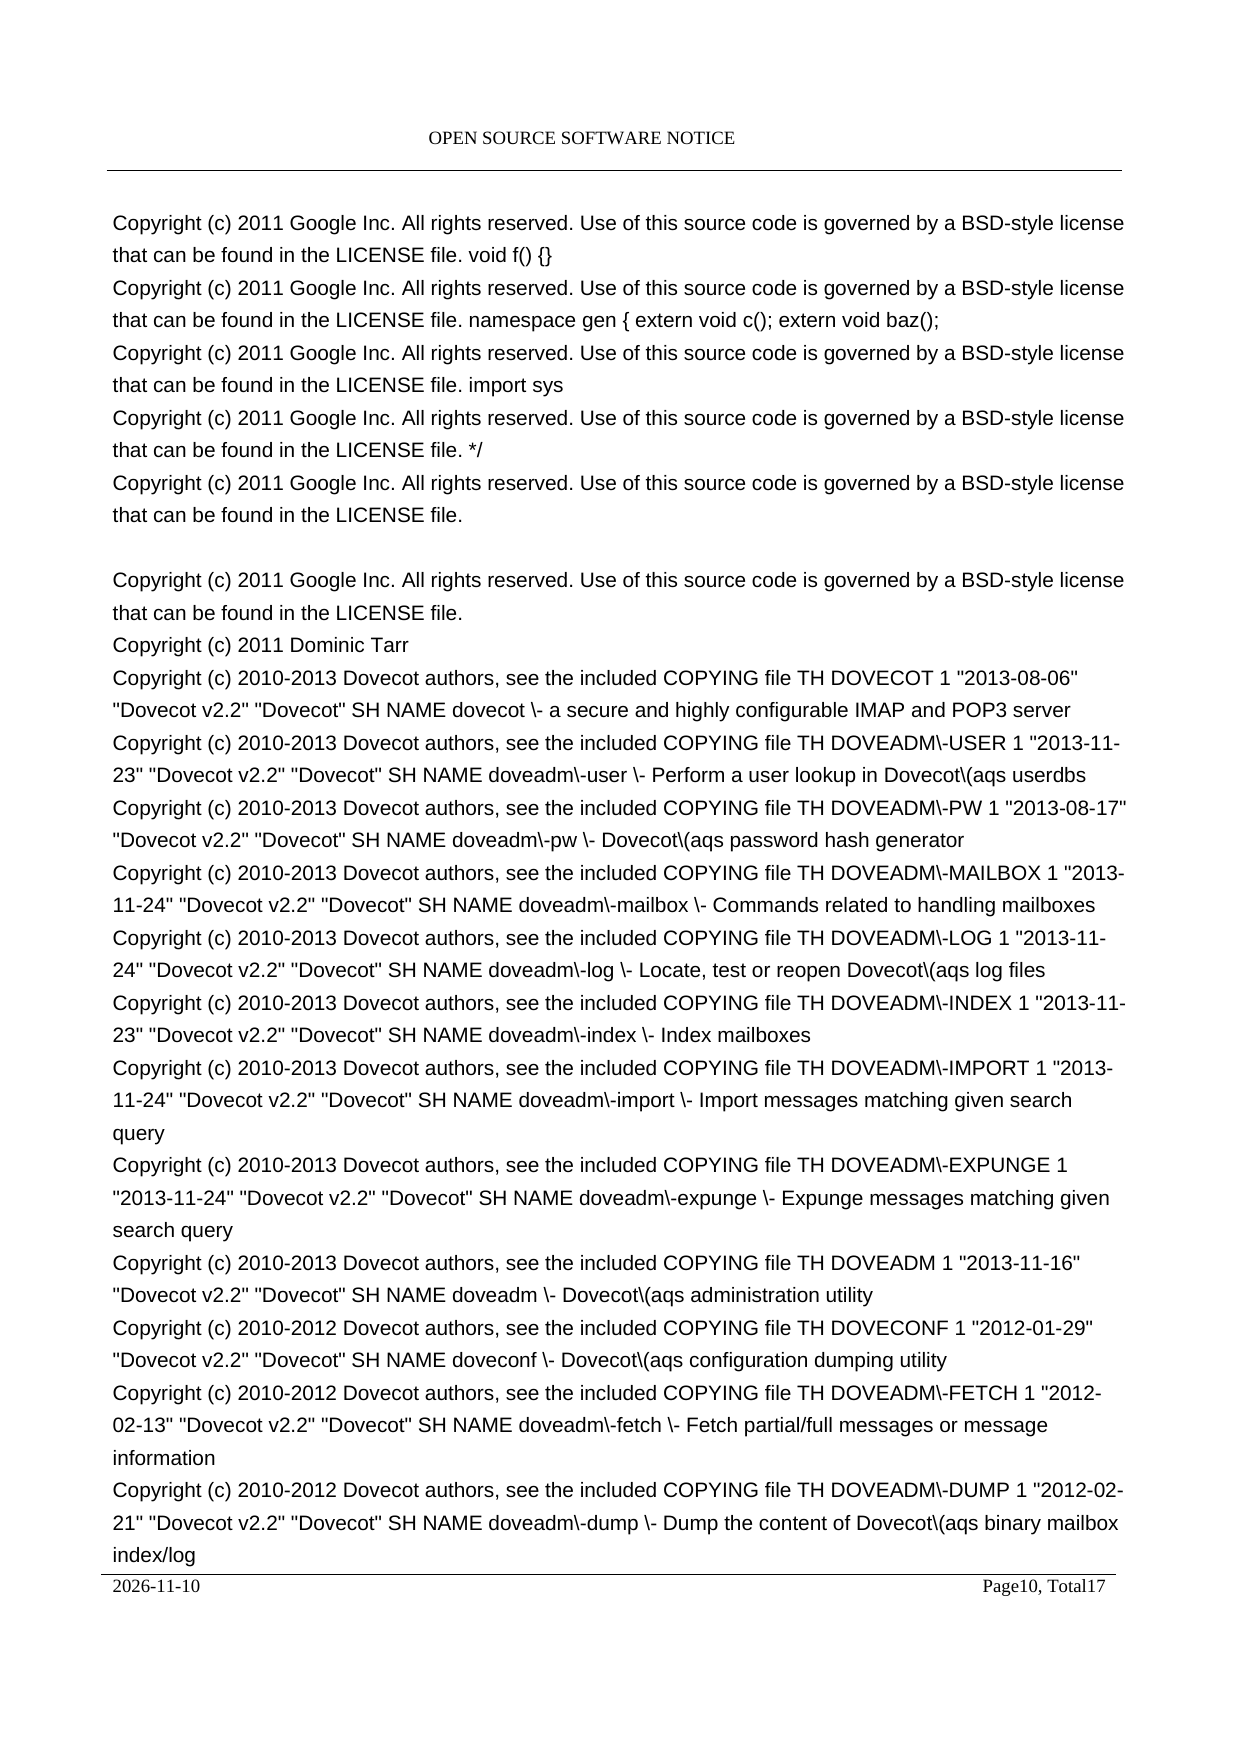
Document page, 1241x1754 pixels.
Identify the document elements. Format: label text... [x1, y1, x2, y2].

text Copyright (c) 2010-2013 Dovecot authors, see the included COPYING file TH DOVEADM\-IMPORT 1 "2013-11-24" "Dovecot v2.2" "Dovecot" SH NAME doveadm\-import \- Import messages matching given search query [112, 1051, 1128, 1149]
text Copyright (c) 2010-2012 Dovecot authors, see the included COPYING file TH DOVECONF 1 "2012-01-29" "Dovecot v2.2" "Dovecot" SH NAME doveconf \- Dovecot\(aqs configuration dumping utility [112, 1311, 1128, 1376]
text Copyright (c) 2011 Google Inc. All rights reserved. Use of this source code is governed by a BSD-style license that can be found in the LICENSE file. [112, 466, 1128, 564]
text Copyright (c) 2011 Google Inc. All rights reserved. Use of this source code is governed by a BSD-style license that can be found in the LICENSE file. void f() {} [112, 206, 1128, 271]
text Copyright (c) 2010-2012 Dovecot authors, see the included COPYING file TH DOVEADM\-DUMP 1 "2012-02-21" "Dovecot v2.2" "Dovecot" SH NAME doveadm\-dump \- Dump the content of Dovecot\(aqs binary mailbox index/log [112, 1474, 1128, 1571]
text Copyright (c) 2010-2013 Dovecot authors, see the included COPYING file TH DOVEADM\-LOG 1 "2013-11-24" "Dovecot v2.2" "Dovecot" SH NAME doveadm\-log \- Locate, test or reopen Dovecot\(aqs log files [112, 921, 1128, 986]
text Copyright (c) 2010-2013 Dovecot authors, see the included COPYING file TH DOVEADM 1 "2013-11-16" "Dovecot v2.2" "Dovecot" SH NAME doveadm \- Dovecot\(aqs administration utility [112, 1246, 1128, 1311]
text Copyright (c) 2010-2013 Dovecot authors, see the included COPYING file TH DOVEADM\-MAILBOX 1 "2013-11-24" "Dovecot v2.2" "Dovecot" SH NAME doveadm\-mailbox \- Commands related to handling mailboxes [112, 856, 1128, 921]
text Copyright (c) 2010-2013 Dovecot authors, see the included COPYING file TH DOVEADM\-EXPUNGE 1 "2013-11-24" "Dovecot v2.2" "Dovecot" SH NAME doveadm\-expunge \- Expunge messages matching given search query [112, 1149, 1128, 1246]
text Copyright (c) 2011 Google Inc. All rights reserved. Use of this source code is governed by a BSD-style license that can be found in the LICENSE file. [112, 564, 1128, 629]
text Copyright (c) 2010-2013 Dovecot authors, see the included COPYING file TH DOVEADM\-USER 1 "2013-11-23" "Dovecot v2.2" "Dovecot" SH NAME doveadm\-user \- Perform a user lookup in Dovecot\(aqs userdbs [112, 726, 1128, 791]
text Copyright (c) 2010-2013 Dovecot authors, see the included COPYING file TH DOVEADM\-PW 1 "2013-08-17" "Dovecot v2.2" "Dovecot" SH NAME doveadm\-pw \- Dovecot\(aqs password hash generator [112, 791, 1128, 856]
text Copyright (c) 2010-2013 Dovecot authors, see the included COPYING file TH DOVEADM\-INDEX 1 "2013-11-23" "Dovecot v2.2" "Dovecot" SH NAME doveadm\-index \- Index mailboxes [112, 986, 1128, 1051]
text Copyright (c) 2011 Google Inc. All rights reserved. Use of this source code is governed by a BSD-style license that can be found in the LICENSE file. namespace gen { extern void c(); extern void baz(); [112, 271, 1128, 336]
text Copyright (c) 2010-2013 Dovecot authors, see the included COPYING file TH DOVECOT 1 "2013-08-06" "Dovecot v2.2" "Dovecot" SH NAME dovecot \- a secure and highly configurable IMAP and POP3 server [112, 661, 1128, 726]
text Copyright (c) 2011 Dominic Tarr [112, 629, 1128, 661]
text Copyright (c) 2011 Google Inc. All rights reserved. Use of this source code is governed by a BSD-style license that can be found in the LICENSE file. import sys [112, 336, 1128, 401]
text Copyright (c) 2010-2012 Dovecot authors, see the included COPYING file TH DOVEADM\-FETCH 1 "2012-02-13" "Dovecot v2.2" "Dovecot" SH NAME doveadm\-fetch \- Fetch partial/full messages or message information [112, 1376, 1128, 1474]
text Copyright (c) 2011 Google Inc. All rights reserved. Use of this source code is governed by a BSD-style license that can be found in the LICENSE file. */ [112, 401, 1128, 466]
